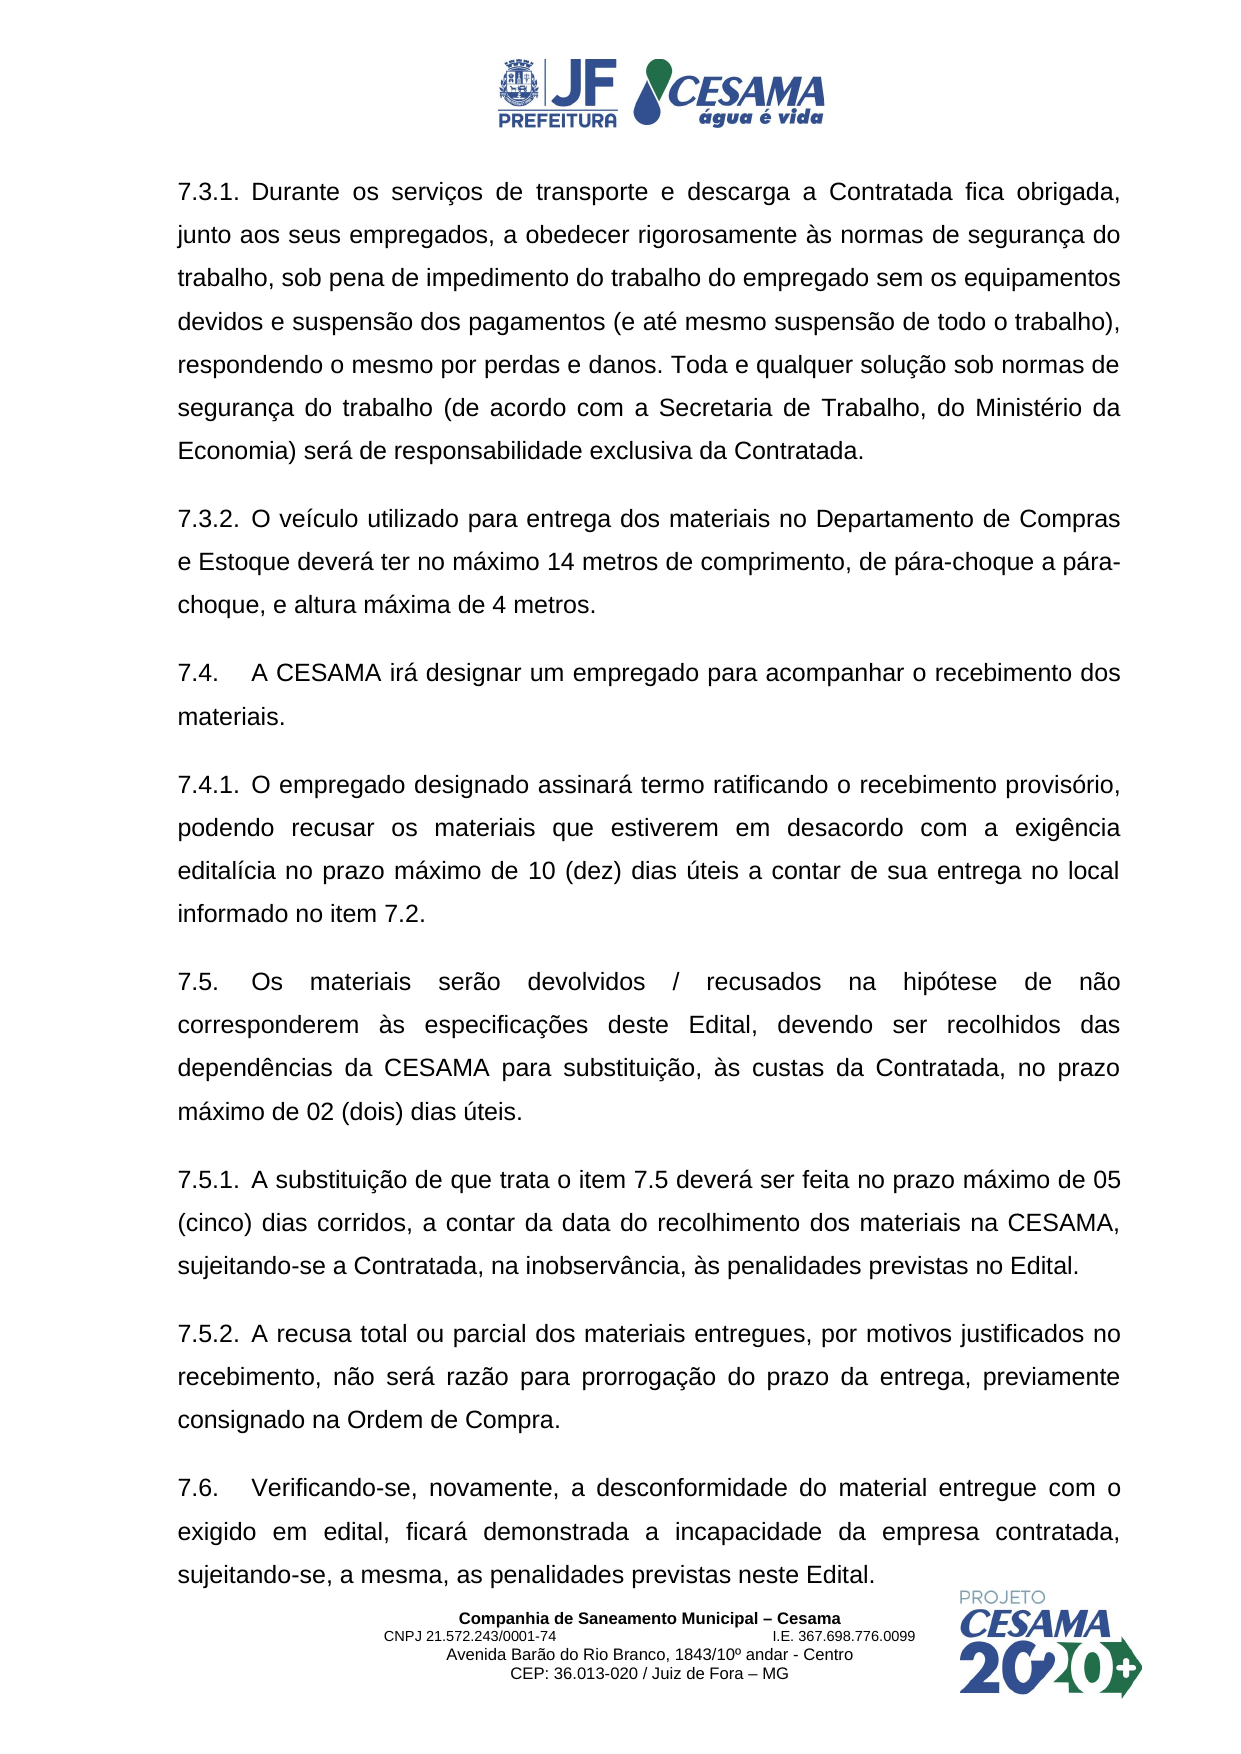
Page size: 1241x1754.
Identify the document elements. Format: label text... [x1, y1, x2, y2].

list A substituição de que trata o item 7.5 deverá ser feita no prazo máximo de 05 (cinco) dias corridos, a contar da data do recolhimento dos materiais na CESAMA, sujeitando-se a Contratada, na inobservância, às penalidades previstas no Edital. [177, 1165, 1122, 1280]
list Durante os serviços de transporte e descarga a Contratada fica obrigada, junto aos seus empregados, a obedecer rigorosamente às normas de segurança do trabalho, sob pena de impedimento do trabalho do empregado sem os equipamentos devidos e suspensão dos pagamentos (e até mesmo suspensão de todo o trabalho), respondendo o mesmo por perdas e danos. Toda e qualquer solução sob normas de segurança do trabalho (de acordo com a Secretaria de Trabalho, do Ministério da Economia) será de responsabilidade exclusiva da Contratada. [177, 177, 1122, 465]
list A CESAMA irá designar um empregado para acompanhar o recebimento dos materiais. [177, 658, 1122, 730]
list A recusa total ou parcial dos materiais entregues, por motivos justificados no recebimento, não será razão para prorrogação do prazo da entrega, previamente consignado na Ordem de Compra. [177, 1319, 1122, 1434]
picture [959, 1590, 1143, 1699]
list Verificando-se, novamente, a desconformidade do material entregue com o exigido em edital, ficará demonstrada a incapacidade da empresa contratada, sujeitando-se, a mesma, as penalidades previstas neste Edital. [177, 1473, 1122, 1588]
list O empregado designado assinará termo ratificando o recebimento provisório, podendo recusar os materiais que estiverem em desacordo com a exigência editalícia no prazo máximo de 10 (dez) dias úteis a contar de sua entrega no local informado no item 7.2. [177, 770, 1122, 928]
list O veículo utilizado para entrega dos materiais no Departamento de Compras e Estoque deverá ter no máximo 14 metros de comprimento, de pára-choque a pára-choque, e altura máxima de 4 metros. [177, 504, 1122, 619]
picture [497, 59, 825, 128]
list Os materiais serão devolvidos / recusados na hipótese de não corresponderem às especificações deste Edital, devendo ser recolhidos das dependências da CESAMA para substituição, às custas da Contratada, no prazo máximo de 02 (dois) dias úteis. [177, 967, 1122, 1125]
